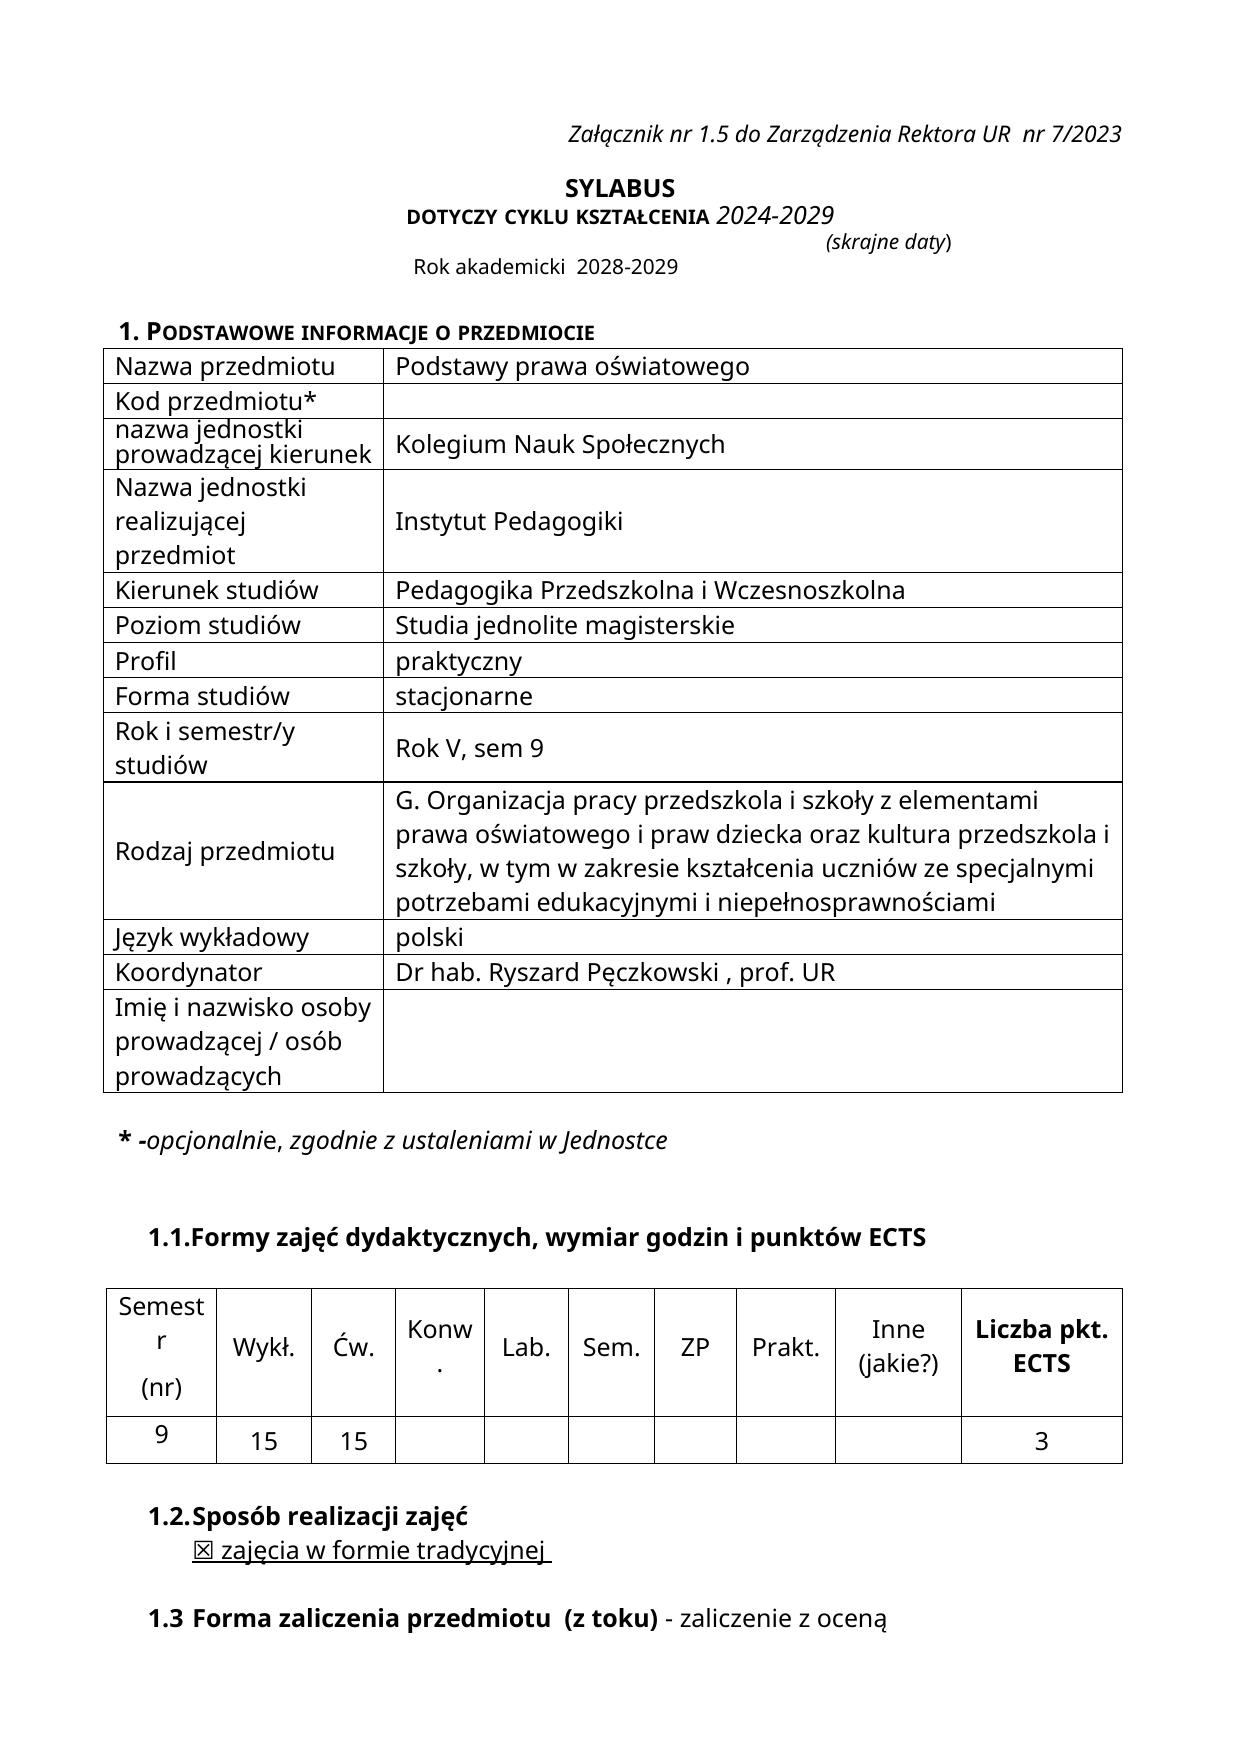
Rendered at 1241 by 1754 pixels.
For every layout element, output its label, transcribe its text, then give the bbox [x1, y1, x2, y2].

text 1. Podstawowe informacje o przedmiocie [118, 313, 1122, 347]
table_cell 9 [107, 1417, 216, 1463]
table_cell Nazwa jednostki realizującej przedmiot [104, 470, 383, 572]
table_header ZP [655, 1289, 736, 1416]
table_header Prakt. [737, 1289, 835, 1416]
table_header Lab. [485, 1289, 568, 1416]
text (skrajne daty) [118, 229, 1122, 254]
text SYLABUS [118, 170, 1122, 204]
table_cell [384, 384, 1122, 418]
table_cell Rok i semestr/y studiów [104, 713, 383, 781]
table_cell Kod przedmiotu* [104, 384, 383, 418]
table_header Inne (jakie?) [836, 1289, 961, 1416]
text ☒ zajęcia w formie tradycyjnej [192, 1532, 1122, 1566]
table_cell stacjonarne [384, 678, 1122, 712]
table_cell Forma studiów [104, 678, 383, 712]
table_header Wykł. [217, 1289, 311, 1416]
table_cell Poziom studiów [104, 608, 383, 642]
table_cell [569, 1417, 654, 1463]
table_header Semestr (nr) [107, 1289, 216, 1416]
table_cell Rodzaj przedmiotu [104, 783, 383, 919]
text 1.3 Forma zaliczenia przedmiotu (z toku) - zaliczenie z oceną [148, 1601, 1122, 1634]
table_cell Kierunek studiów [104, 573, 383, 607]
table_cell Imię i nazwisko osoby prowadzącej / osób prowadzących [104, 990, 383, 1092]
table_cell [655, 1417, 736, 1463]
table_cell 15 [312, 1417, 395, 1463]
table_cell 15 [217, 1417, 311, 1463]
table_header Konw. [396, 1289, 484, 1416]
table_cell G. Organizacja pracy przedszkola i szkoły z elementami prawa oświatowego i praw dziecka oraz kultura przedszkola i szkoły, w tym w zakresie kształcenia uczniów ze specjalnymi potrzebami edukacyjnymi i niepełnosprawnościami [384, 783, 1122, 919]
table_cell Kolegium Nauk Społecznych [384, 419, 1122, 469]
table_cell Rok V, sem 9 [384, 713, 1122, 781]
text dotyczy cyklu kształcenia 2024-2029 [118, 204, 1122, 229]
text 1.1.Formy zajęć dydaktycznych, wymiar godzin i punktów ECTS [148, 1220, 1122, 1254]
table_cell Pedagogika Przedszkolna i Wczesnoszkolna [384, 573, 1122, 607]
text Rok akademicki 2028-2029 [118, 254, 1122, 279]
table_cell Język wykładowy [104, 920, 383, 954]
table_header Nazwa przedmiotu [104, 349, 383, 382]
text * -opcjonalnie, zgodnie z ustaleniami w Jednostce [118, 1122, 1122, 1156]
table_cell Koordynator [104, 955, 383, 989]
table_cell polski [384, 920, 1122, 954]
table_cell Instytut Pedagogiki [384, 470, 1122, 572]
table_header Podstawy prawa oświatowego [384, 349, 1122, 382]
table_cell Studia jednolite magisterskie [384, 608, 1122, 642]
table_header Ćw. [312, 1289, 395, 1416]
table_cell [396, 1417, 484, 1463]
table_cell Dr hab. Ryszard Pęczkowski , prof. UR [384, 955, 1122, 989]
table_cell [836, 1417, 961, 1463]
table_header Liczba pkt. ECTS [962, 1289, 1122, 1416]
table_cell praktyczny [384, 643, 1122, 677]
table_cell Profil [104, 643, 383, 677]
table_cell [485, 1417, 568, 1463]
table_cell nazwa jednostki prowadzącej kierunek [104, 419, 383, 469]
table_cell [384, 990, 1122, 1092]
text 1.2. Sposób realizacji zajęć [148, 1498, 1122, 1532]
table_cell 3 [962, 1417, 1122, 1463]
table_header Sem. [569, 1289, 654, 1416]
table_cell [737, 1417, 835, 1463]
text Załącznik nr 1.5 do Zarządzenia Rektora UR nr 7/2023 [118, 118, 1122, 149]
